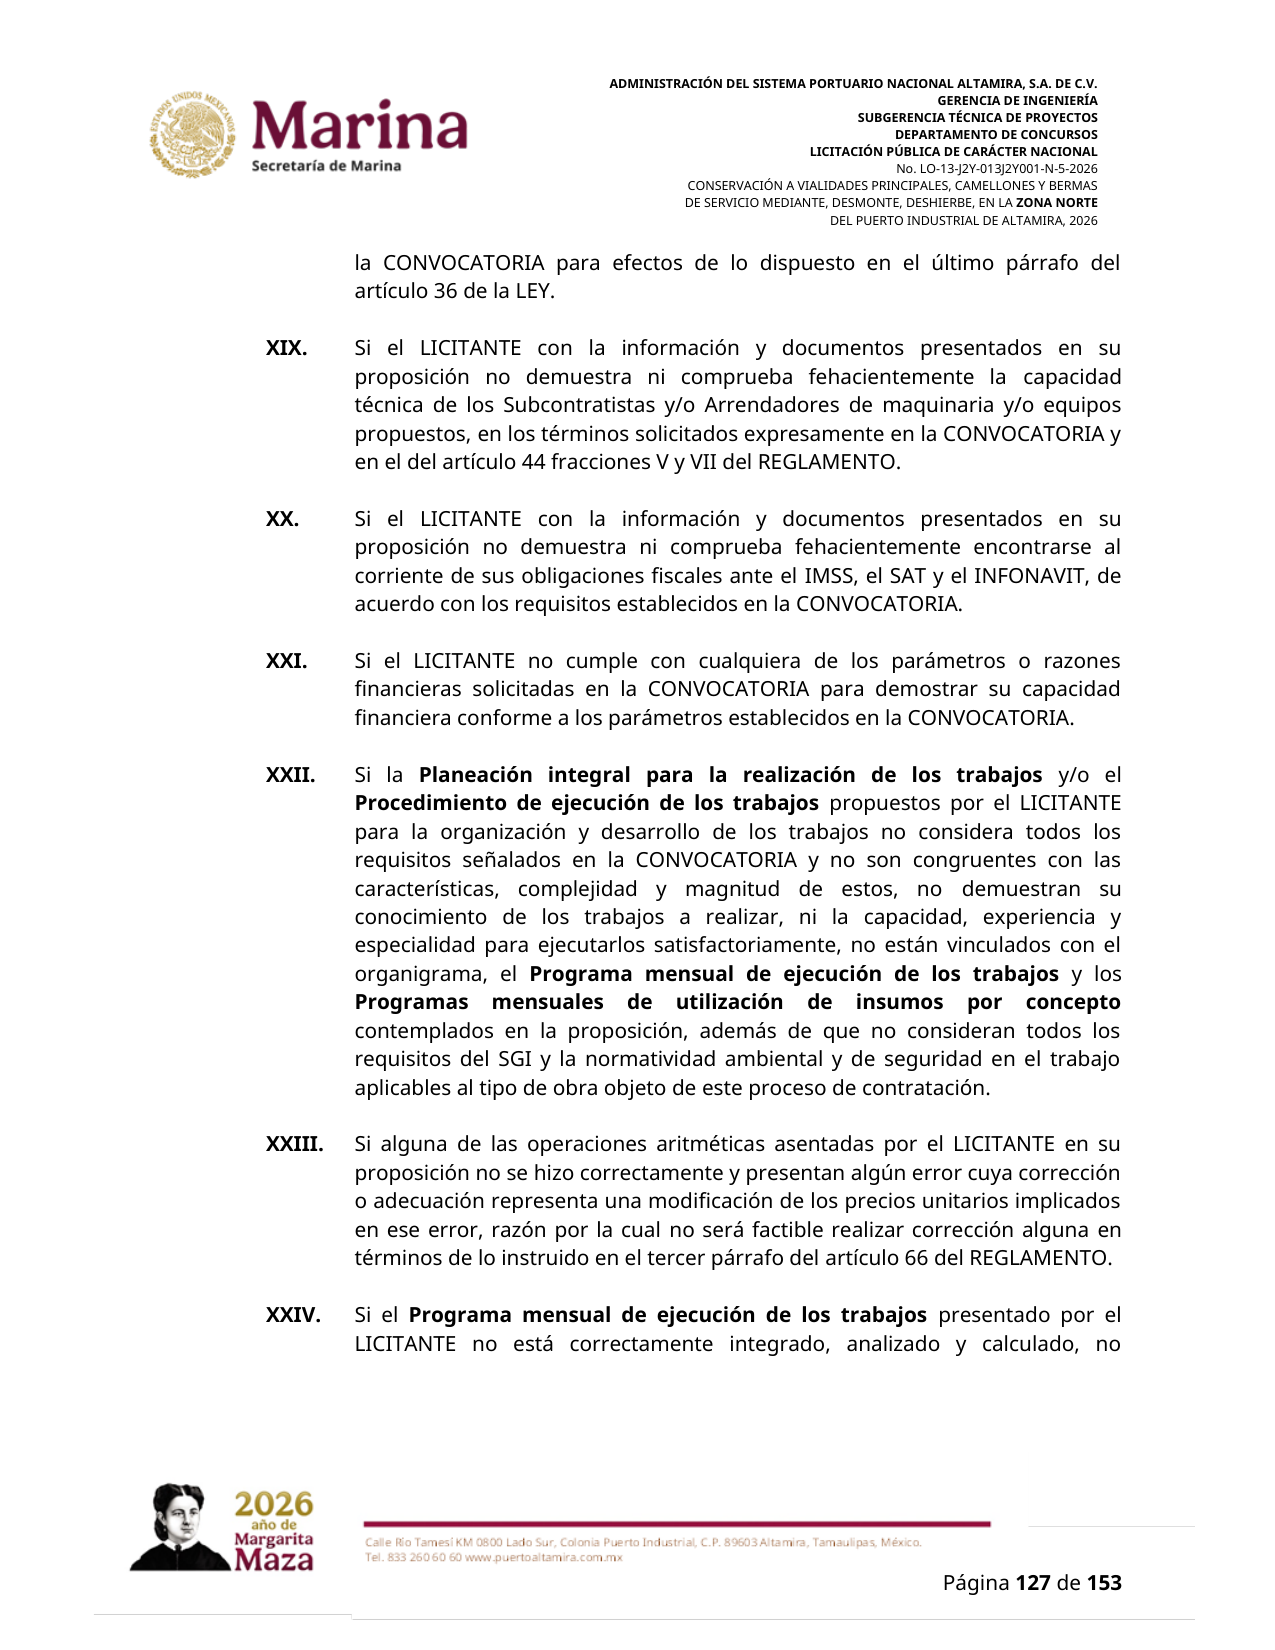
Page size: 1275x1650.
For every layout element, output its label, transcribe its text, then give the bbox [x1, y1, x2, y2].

picture [93, 1452, 1195, 1621]
list Si el LICITANTE no cumple con cualquiera de los parámetros o razones financieras solicitadas en la CONVOCATORIA para demostrar su capacidad financiera conforme a los parámetros establecidos en la CONVOCATORIA. [266, 646, 1122, 731]
list Si la Planeación integral para la realización de los trabajos y/o el Procedimiento de ejecución de los trabajos propuestos por el LICITANTE para la organización y desarrollo de los trabajos no considera todos los requisitos señalados en la CONVOCATORIA y no son congruentes con las características, complejidad y magnitud de estos, no demuestran su conocimiento de los trabajos a realizar, ni la capacidad, experiencia y especialidad para ejecutarlos satisfactoriamente, no están vinculados con el organigrama, el Programa mensual de ejecución de los trabajos y los Programas mensuales de utilización de insumos por concepto contemplados en la proposición, además de que no consideran todos los requisitos del SGI y la normatividad ambiental y de seguridad en el trabajo aplicables al tipo de obra objeto de este proceso de contratación. [266, 760, 1122, 1101]
list Si el LICITANTE con la información y documentos presentados en su proposición no demuestra ni comprueba fehacientemente la capacidad técnica de los Subcontratistas y/o Arrendadores de maquinaria y/o equipos propuestos, en los términos solicitados expresamente en la CONVOCATORIA y en el del artículo 44 fracciones V y VII del REGLAMENTO. [266, 333, 1122, 476]
picture [102, 56, 515, 208]
list Si el LICITANTE con la información y documentos presentados en su proposición no demuestra ni comprueba fehacientemente encontrarse al corriente de sus obligaciones fiscales ante el IMSS, el SAT y el INFONAVIT, de acuerdo con los requisitos establecidos en la CONVOCATORIA. [266, 504, 1122, 618]
list Si alguna de las operaciones aritméticas asentadas por el LICITANTE en su proposición no se hizo correctamente y presentan algún error cuya corrección o adecuación representa una modificación de los precios unitarios implicados en ese error, razón por la cual no será factible realizar corrección alguna en términos de lo instruido en el tercer párrafo del artículo 66 del REGLAMENTO. [266, 1129, 1122, 1272]
